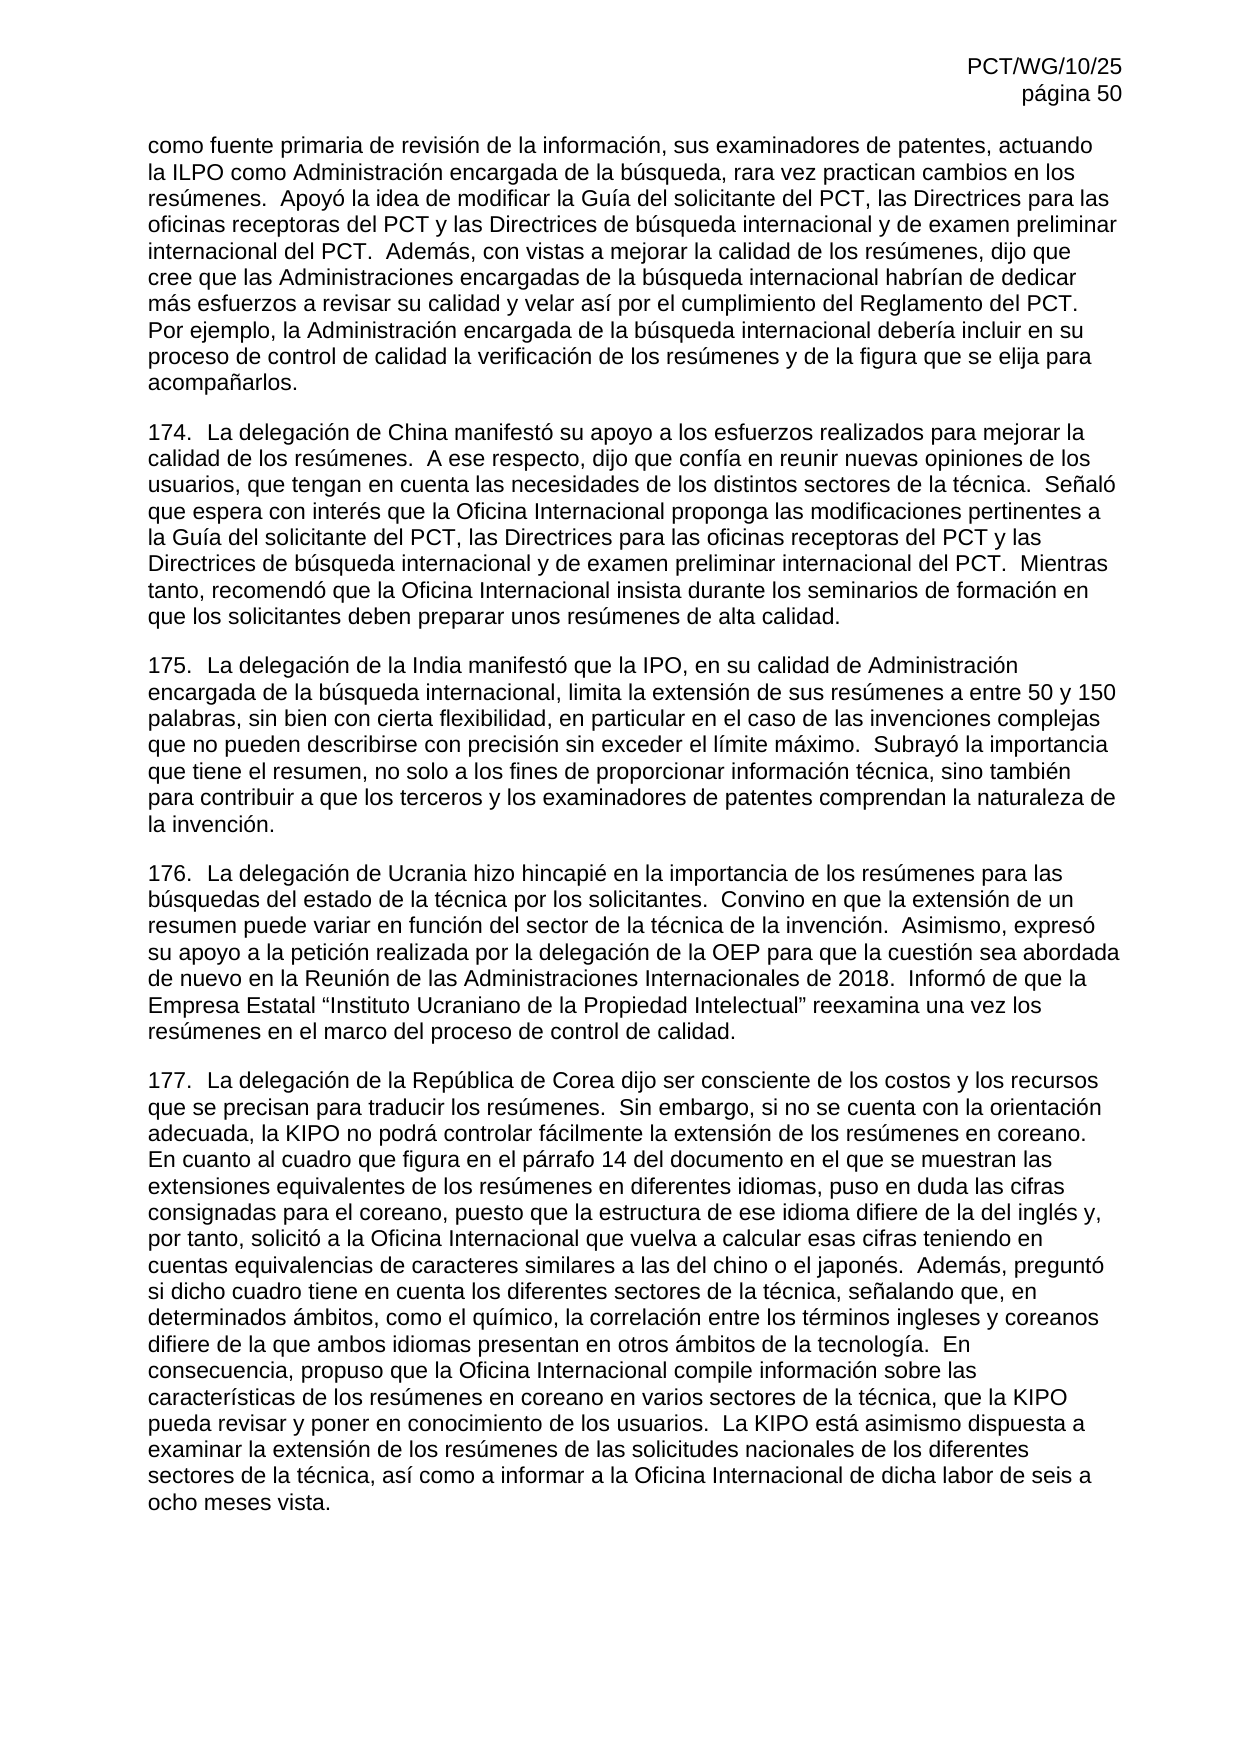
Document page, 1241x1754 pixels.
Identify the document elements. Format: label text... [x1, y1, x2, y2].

text La delegación de la India manifestó que la IPO, en su calidad de Administración encargada de la búsqueda internacional, limita la extensión de sus resúmenes a entre 50 y 150 palabras, sin bien con cierta flexibilidad, en particular en el caso de las invenciones complejas que no pueden describirse con precisión sin exceder el límite máximo. Subrayó la importancia que tiene el resumen, no solo a los fines de proporcionar información técnica, sino también para contribuir a que los terceros y los examinadores de patentes comprendan la naturaleza de la invención. [148, 652, 1122, 837]
text La delegación de China manifestó su apoyo a los esfuerzos realizados para mejorar la calidad de los resúmenes. A ese respecto, dijo que confía en reunir nuevas opiniones de los usuarios, que tengan en cuenta las necesidades de los distintos sectores de la técnica. Señaló que espera con interés que la Oficina Internacional proponga las modificaciones pertinentes a la Guía del solicitante del PCT, las Directrices para las oficinas receptoras del PCT y las Directrices de búsqueda internacional y de examen preliminar internacional del PCT. Mientras tanto, recomendó que la Oficina Internacional insista durante los seminarios de formación en que los solicitantes deben preparar unos resúmenes de alta calidad. [148, 419, 1122, 629]
text La delegación de la República de Corea dijo ser consciente de los costos y los recursos que se precisan para traducir los resúmenes. Sin embargo, si no se cuenta con la orientación adecuada, la KIPO no podrá controlar fácilmente la extensión de los resúmenes en coreano. En cuanto al cuadro que figura en el párrafo 14 del documento en el que se muestran las extensiones equivalentes de los resúmenes en diferentes idiomas, puso en duda las cifras consignadas para el coreano, puesto que la estructura de ese idioma difiere de la del inglés y, por tanto, solicitó a la Oficina Internacional que vuelva a calcular esas cifras teniendo en cuentas equivalencias de caracteres similares a las del chino o el japonés. Además, preguntó si dicho cuadro tiene en cuenta los diferentes sectores de la técnica, señalando que, en determinados ámbitos, como el químico, la correlación entre los términos ingleses y coreanos difiere de la que ambos idiomas presentan en otros ámbitos de la tecnología. En consecuencia, propuso que la Oficina Internacional compile información sobre las características de los resúmenes en coreano en varios sectores de la técnica, que la KIPO pueda revisar y poner en conocimiento de los usuarios. La KIPO está asimismo dispuesta a examinar la extensión de los resúmenes de las solicitudes nacionales de los diferentes sectores de la técnica, así como a informar a la Oficina Internacional de dicha labor de seis a ocho meses vista. [148, 1067, 1122, 1515]
text La delegación de Ucrania hizo hincapié en la importancia de los resúmenes para las búsquedas del estado de la técnica por los solicitantes. Convino en que la extensión de un resumen puede variar en función del sector de la técnica de la invención. Asimismo, expresó su apoyo a la petición realizada por la delegación de la OEP para que la cuestión sea abordada de nuevo en la Reunión de las Administraciones Internacionales de 2018. Informó de que la Empresa Estatal “Instituto Ucraniano de la Propiedad Intelectual” reexamina una vez los resúmenes en el marco del proceso de control de calidad. [148, 860, 1122, 1044]
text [148, 132, 1122, 396]
